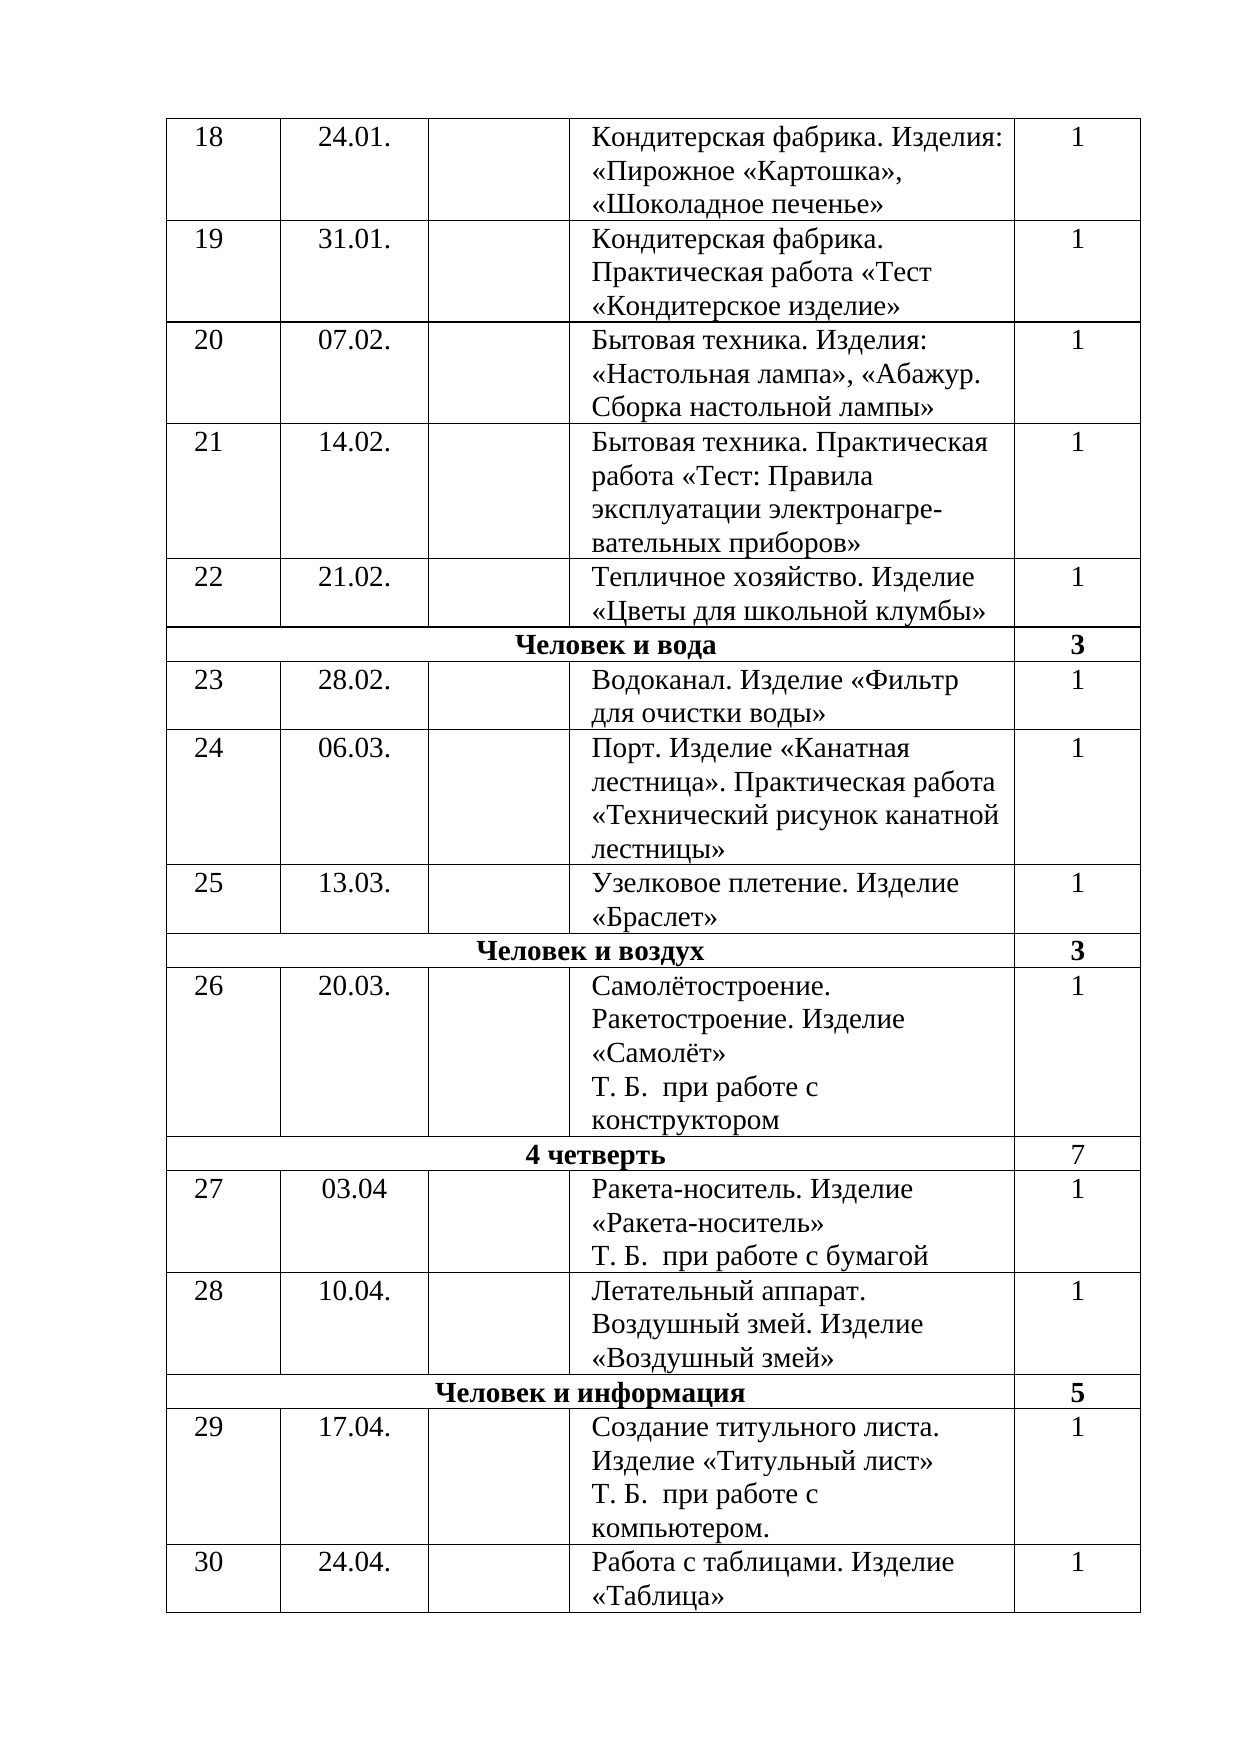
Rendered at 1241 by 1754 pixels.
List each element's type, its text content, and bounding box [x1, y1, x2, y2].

table_cell 1 [1015, 119, 1140, 220]
table_cell 3 [1015, 934, 1140, 967]
table_cell 7 [1015, 1137, 1140, 1170]
table_cell Тепличное хозяйство. Изделие «Цветы для школьной клумбы» [570, 559, 1014, 626]
table_cell 1 [1015, 968, 1140, 1136]
table_cell 3 [1015, 628, 1140, 661]
table_cell Водоканал. Изделие «Фильтр для очистки воды» [570, 662, 1014, 729]
table_cell 20 [167, 323, 280, 423]
table_cell 21 [167, 424, 280, 558]
table_cell Создание титульного листа. Изделие «Титульный лист» Т. Б. при работе с компьютером. [570, 1409, 1014, 1543]
table_cell 28 [167, 1273, 280, 1374]
table_cell Бытовая техника. Практическая работа «Тест: Правила эксплуатации электронагревательных приборов» [570, 424, 1014, 558]
table_cell 26 [167, 968, 280, 1136]
table_cell 28.02. [281, 662, 428, 729]
table_cell 4 четверть [167, 1137, 1014, 1170]
table_cell [429, 730, 569, 864]
table_cell [429, 1171, 569, 1272]
table_cell 06.03. [281, 730, 428, 864]
table_cell 14.02. [281, 424, 428, 558]
table_cell 1 [1015, 221, 1140, 321]
table_cell 1 [1015, 1171, 1140, 1272]
table_cell 25 [167, 865, 280, 932]
table_cell 03.04 [281, 1171, 428, 1272]
table_cell 1 [1015, 662, 1140, 729]
table_cell 30 [167, 1545, 280, 1612]
table_cell 21.02. [281, 559, 428, 626]
table_cell 1 [1015, 865, 1140, 932]
table_cell [429, 119, 569, 220]
table_cell 29 [167, 1409, 280, 1543]
table_cell 20.03. [281, 968, 428, 1136]
table_cell Работа с таблицами. Изделие «Таблица» [570, 1545, 1014, 1612]
table_cell 10.04. [281, 1273, 428, 1374]
table_cell Порт. Изделие «Канатная лестница». Практическая работа «Технический рисунок канатной лестницы» [570, 730, 1014, 864]
table_cell Кондитерская фабрика. Практическая работа «Тест «Кондитерское изделие» [570, 221, 1014, 321]
table_cell 1 [1015, 1409, 1140, 1543]
table_cell 22 [167, 559, 280, 626]
table_cell 24.01. [281, 119, 428, 220]
table_cell Человек и вода [167, 628, 1014, 661]
table_cell [429, 559, 569, 626]
table_cell 24 [167, 730, 280, 864]
table_cell Бытовая техника. Изделия: «Настольная лампа», «Абажур. Сборка настольной лампы» [570, 323, 1014, 423]
table_cell 1 [1015, 559, 1140, 626]
table_cell 1 [1015, 323, 1140, 423]
table_cell Летательный аппарат. Воздушный змей. Изделие «Воздушный змей» [570, 1273, 1014, 1374]
table_cell [429, 968, 569, 1136]
table_cell 1 [1015, 730, 1140, 864]
table_cell 24.04. [281, 1545, 428, 1612]
table_cell 23 [167, 662, 280, 729]
table_cell [429, 662, 569, 729]
table_cell [429, 865, 569, 932]
table_cell Ракета-носитель. Изделие «Ракета-носитель» Т. Б. при работе с бумагой [570, 1171, 1014, 1272]
table_cell [429, 424, 569, 558]
table_cell 1 [1015, 424, 1140, 558]
table_cell [429, 1273, 569, 1374]
table_cell 18 [167, 119, 280, 220]
table_cell 31.01. [281, 221, 428, 321]
table_cell 1 [1015, 1545, 1140, 1612]
table_cell 27 [167, 1171, 280, 1272]
table_cell [429, 323, 569, 423]
table_cell 07.02. [281, 323, 428, 423]
table_cell 17.04. [281, 1409, 428, 1543]
table_cell [429, 221, 569, 321]
table_cell Человек и воздух [167, 934, 1014, 967]
table_cell 19 [167, 221, 280, 321]
table_cell [429, 1545, 569, 1612]
table_cell [429, 1409, 569, 1543]
table_cell Узелковое плетение. Изделие «Браслет» [570, 865, 1014, 932]
table_cell Человек и информация [167, 1375, 1014, 1408]
table_cell 13.03. [281, 865, 428, 932]
table_cell 1 [1015, 1273, 1140, 1374]
table_cell Кондитерская фабрика. Изделия: «Пирожное «Картошка», «Шоколадное печенье» [570, 119, 1014, 220]
table_cell Самолётостроение. Ракетостроение. Изделие «Самолёт» Т. Б. при работе с конструктором [570, 968, 1014, 1136]
table_cell 5 [1015, 1375, 1140, 1408]
